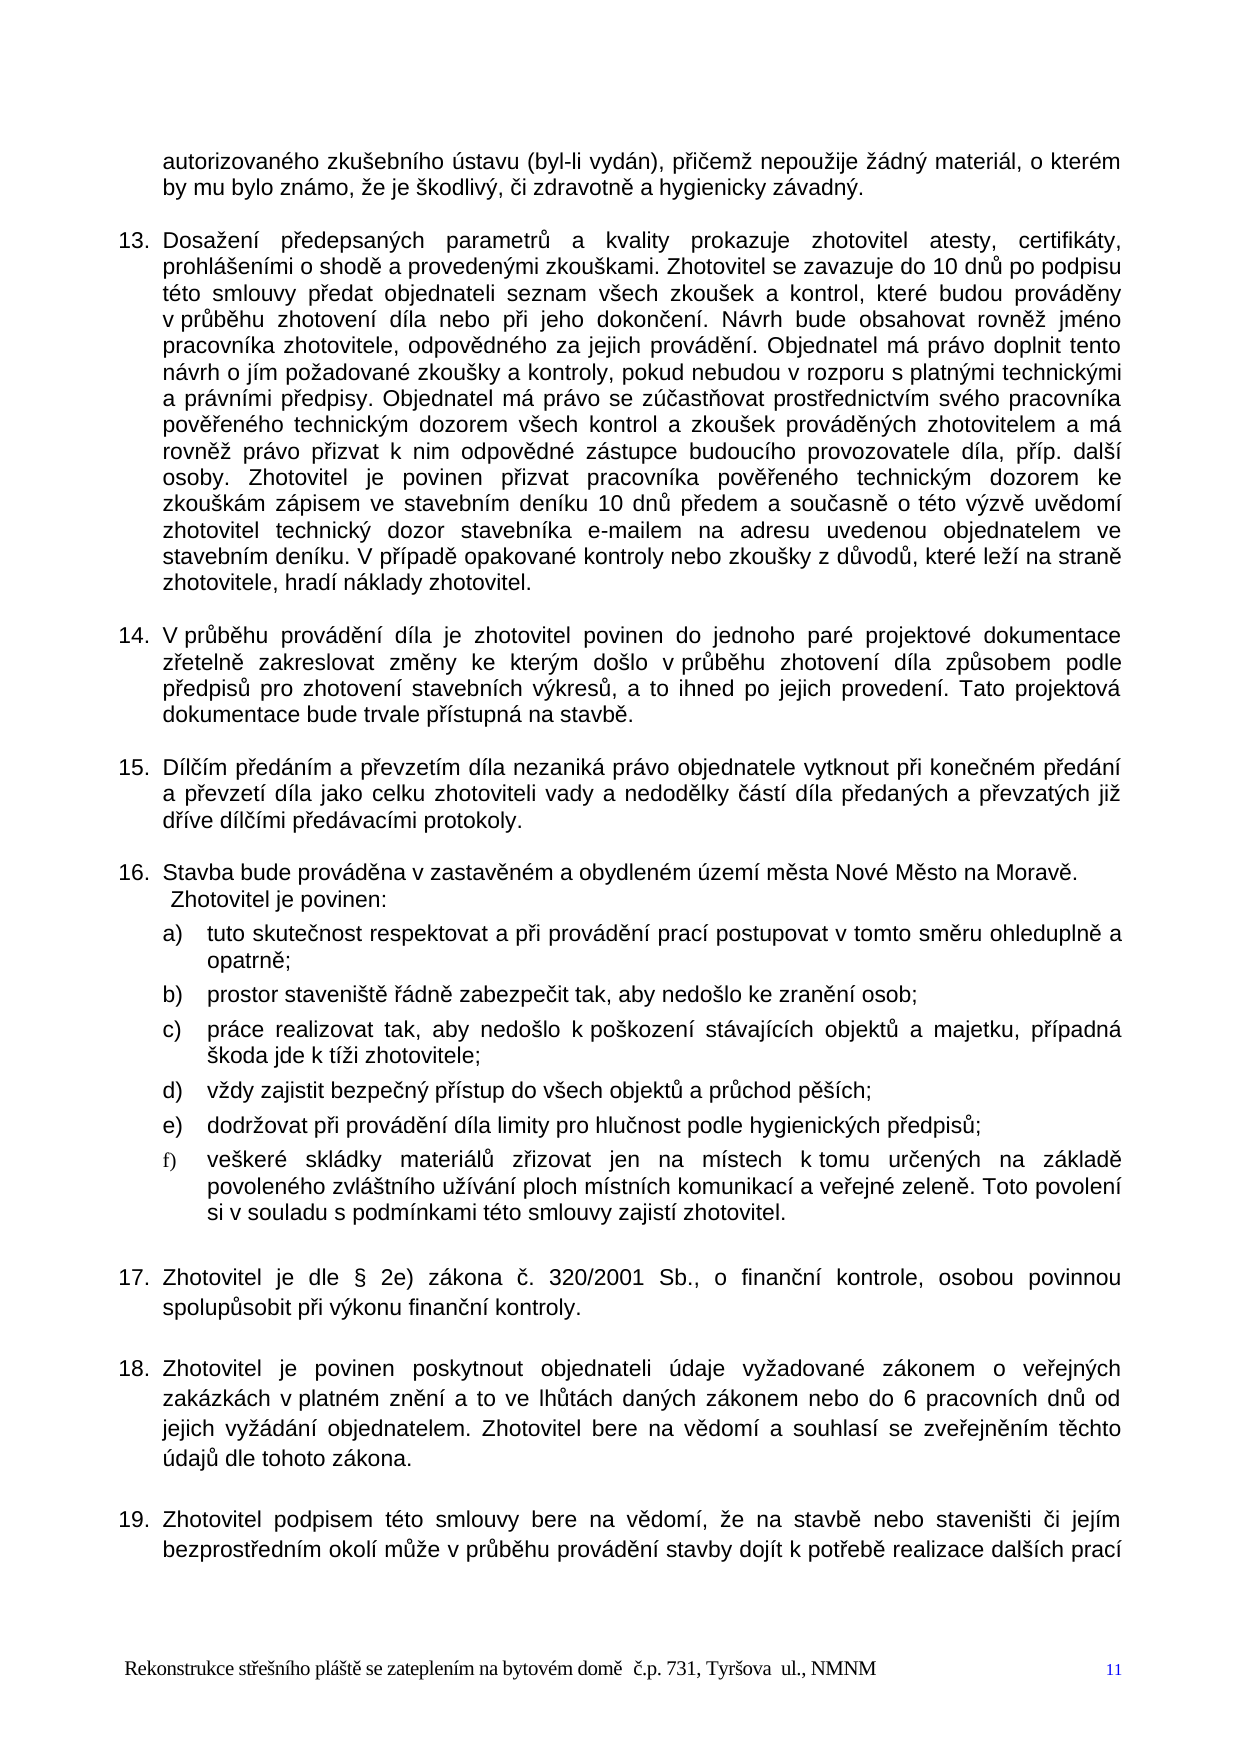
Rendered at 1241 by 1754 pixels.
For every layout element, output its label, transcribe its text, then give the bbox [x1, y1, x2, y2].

list V průběhu provádění díla je zhotovitel povinen do jednoho paré projektové dokumentace zřetelně zakreslovat změny ke kterým došlo v průběhu zhotovení díla způsobem podle předpisů pro zhotovení stavebních výkresů, a to ihned po jejich provedení. Tato projektová dokumentace bude trvale přístupná na stavbě. [118, 622, 1122, 727]
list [118, 148, 1122, 200]
list tuto skutečnost respektovat a při provádění prací postupovat v tomto směru ohleduplně a opatrně; [162, 920, 1122, 973]
list Zhotovitel je povinen: [170, 886, 1122, 912]
list Dosažení předepsaných parametrů a kvality prokazuje zhotovitel atesty, certifikáty, prohlášeními o shodě a provedenými zkouškami. Zhotovitel se zavazuje do 10 dnů po podpisu této smlouvy předat objednateli seznam všech zkoušek a kontrol, které budou prováděny v průběhu zhotovení díla nebo při jeho dokončení. Návrh bude obsahovat rovněž jméno pracovníka zhotovitele, odpovědného za jejich provádění. Objednatel má právo doplnit tento návrh o jím požadované zkoušky a kontroly, pokud nebudou v rozporu s platnými technickými a právními předpisy. Objednatel má právo se zúčastňovat prostřednictvím svého pracovníka pověřeného technickým dozorem všech kontrol a zkoušek prováděných zhotovitelem a má rovněž právo přizvat k nim odpovědné zástupce budoucího provozovatele díla, příp. další osoby. Zhotovitel je povinen přizvat pracovníka pověřeného technickým dozorem ke zkouškám zápisem ve stavebním deníku 10 dnů předem a současně o této výzvě uvědomí zhotovitel technický dozor stavebníka e-mailem na adresu uvedenou objednatelem ve stavebním deníku. V případě opakované kontroly nebo zkoušky z důvodů, které leží na straně zhotovitele, hradí náklady zhotovitel. [118, 227, 1122, 596]
list Stavba bude prováděna v zastavěném a obydleném území města Nové Město na Moravě. [118, 859, 1122, 886]
list Zhotovitel je povinen poskytnout objednateli údaje vyžadované zákonem o veřejných zakázkách v platném znění a to ve lhůtách daných zákonem nebo do 6 pracovních dnů od jejich vyžádání objednatelem. Zhotovitel bere na vědomí a souhlasí se zveřejněním těchto údajů dle tohoto zákona. [118, 1355, 1122, 1472]
list dodržovat při provádění díla limity pro hlučnost podle hygienických předpisů; [162, 1112, 1122, 1138]
list vždy zajistit bezpečný přístup do všech objektů a průchod pěších; [162, 1077, 1122, 1103]
list Dílčím předáním a převzetím díla nezaniká právo objednatele vytknout při konečném předání a převzetí díla jako celku zhotoviteli vady a nedodělky částí díla předaných a převzatých již dříve dílčími předávacími protokoly. [118, 754, 1122, 833]
list práce realizovat tak, aby nedošlo k poškození stávajících objektů a majetku, případná škoda jde k tíži zhotovitele; [162, 1016, 1122, 1069]
list veškeré skládky materiálů zřizovat jen na místech k tomu určených na základě povoleného zvláštního užívání ploch místních komunikací a veřejné zeleně. Toto povolení si v souladu s podmínkami této smlouvy zajistí zhotovitel. [162, 1146, 1122, 1226]
list prostor staveniště řádně zabezpečit tak, aby nedošlo ke zranění osob; [162, 981, 1122, 1008]
list Zhotovitel je dle § 2e) zákona č. 320/2001 Sb., o finanční kontrole, osobou povinnou spolupůsobit při výkonu finanční kontroly. [118, 1264, 1122, 1321]
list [118, 1506, 1122, 1562]
